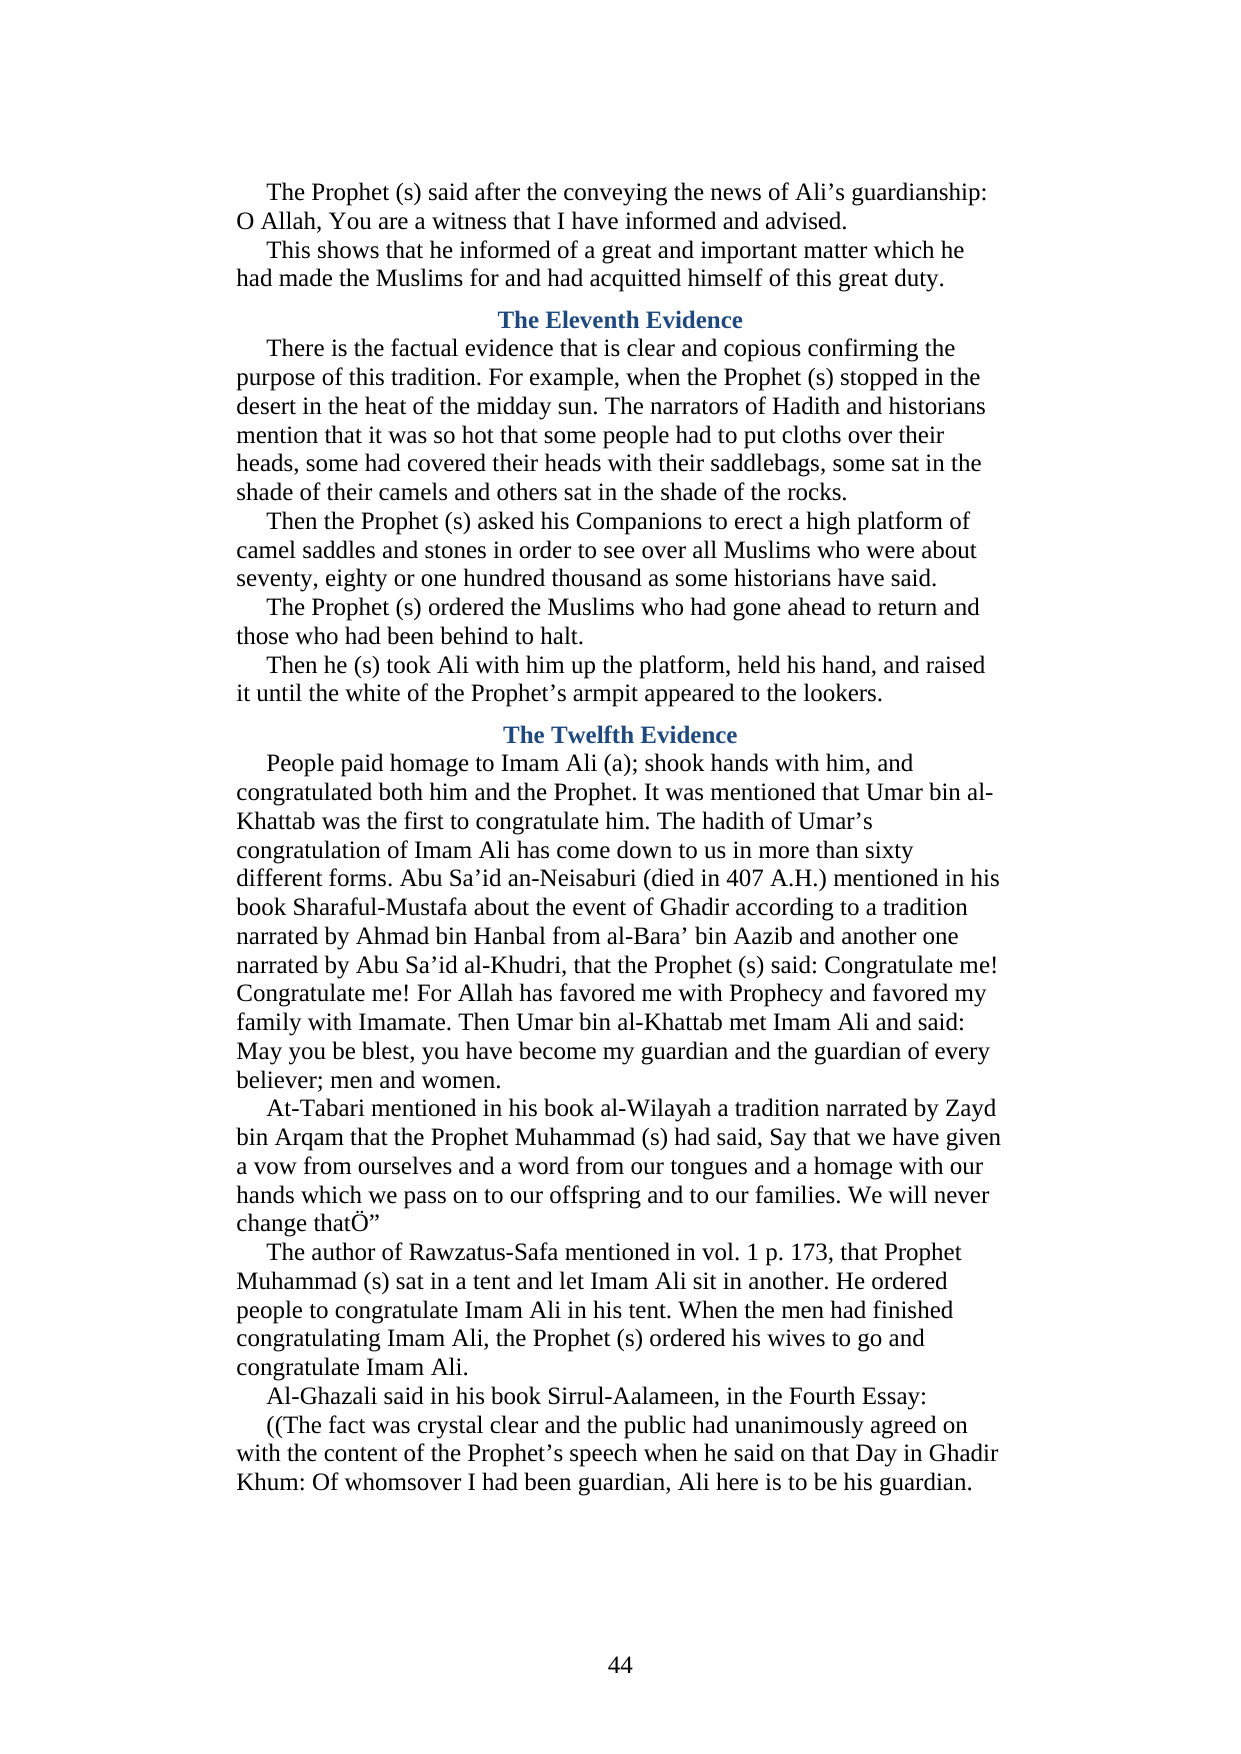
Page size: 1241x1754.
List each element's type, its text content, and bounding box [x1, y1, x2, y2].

subtitle The Eleventh Evidence [236, 305, 1004, 333]
subtitle The Twelfth Evidence [236, 720, 1004, 748]
text Then the Prophet (s) asked his Companions to erect a high platform of camel saddles and stones in order to see over all Muslims who were about seventy, eighty or one hundred thousand as some historians have said. [236, 506, 1004, 592]
text Al-Ghazali said in his book Sirrul-Aalameen, in the Fourth Essay: [236, 1381, 1004, 1410]
text At-Tabari mentioned in his book al-Wilayah a tradition narrated by Zayd bin Arqam that the Prophet Muhammad (s) had said, Say that we have given a vow from ourselves and a word from our tongues and a homage with our hands which we pass on to our offspring and to our families. We will never change thatÖ” [236, 1093, 1004, 1237]
text People paid homage to Imam Ali (a); shook hands with him, and congratulated both him and the Prophet. It was mentioned that Umar bin al-Khattab was the first to congratulate him. The hadith of Umar’s congratulation of Imam Ali has come down to us in more than sixty different forms. Abu Sa’id an-Neisaburi (died in 407 A.H.) mentioned in his book Sharaful-Mustafa about the event of Ghadir according to a tradition narrated by Ahmad bin Hanbal from al-Bara’ bin Aazib and another one narrated by Abu Sa’id al-Khudri, that the Prophet (s) said: Congratulate me! Congratulate me! For Allah has favored me with Prophecy and favored my family with Imamate. Then Umar bin al-Khattab met Imam Ali and said: May you be blest, you have become my guardian and the guardian of every believer; men and women. [236, 748, 1004, 1093]
text Then he (s) took Ali with him up the platform, held his hand, and raised it until the white of the Prophet’s armpit appeared to the lookers. [236, 650, 1004, 707]
text This shows that he informed of a great and important matter which he had made the Muslims for and had acquitted himself of this great duty. [236, 235, 1004, 292]
text There is the factual evidence that is clear and copious confirming the purpose of this tradition. For example, when the Prophet (s) stopped in the desert in the heat of the midday sun. The narrators of Hadith and historians mention that it was so hot that some people had to put cloths over their heads, some had covered their heads with their saddlebags, some sat in the shade of their camels and others sat in the shade of the rocks. [236, 333, 1004, 506]
text The author of Rawzatus-Safa mentioned in vol. 1 p. 173, that Prophet Muhammad (s) sat in a tent and let Imam Ali sit in another. He ordered people to congratulate Imam Ali in his tent. When the men had finished congratulating Imam Ali, the Prophet (s) ordered his wives to go and congratulate Imam Ali. [236, 1237, 1004, 1381]
text The Prophet (s) said after the conveying the news of Ali’s guardianship: O Allah, You are a witness that I have informed and advised. [236, 177, 1004, 235]
text ((The fact was crystal clear and the public had unanimously agreed on with the content of the Prophet’s speech when he said on that Day in Ghadir Khum: Of whomsover I had been guardian, Ali here is to be his guardian. [236, 1410, 1004, 1496]
text The Prophet (s) ordered the Muslims who had gone ahead to return and those who had been behind to halt. [236, 592, 1004, 650]
